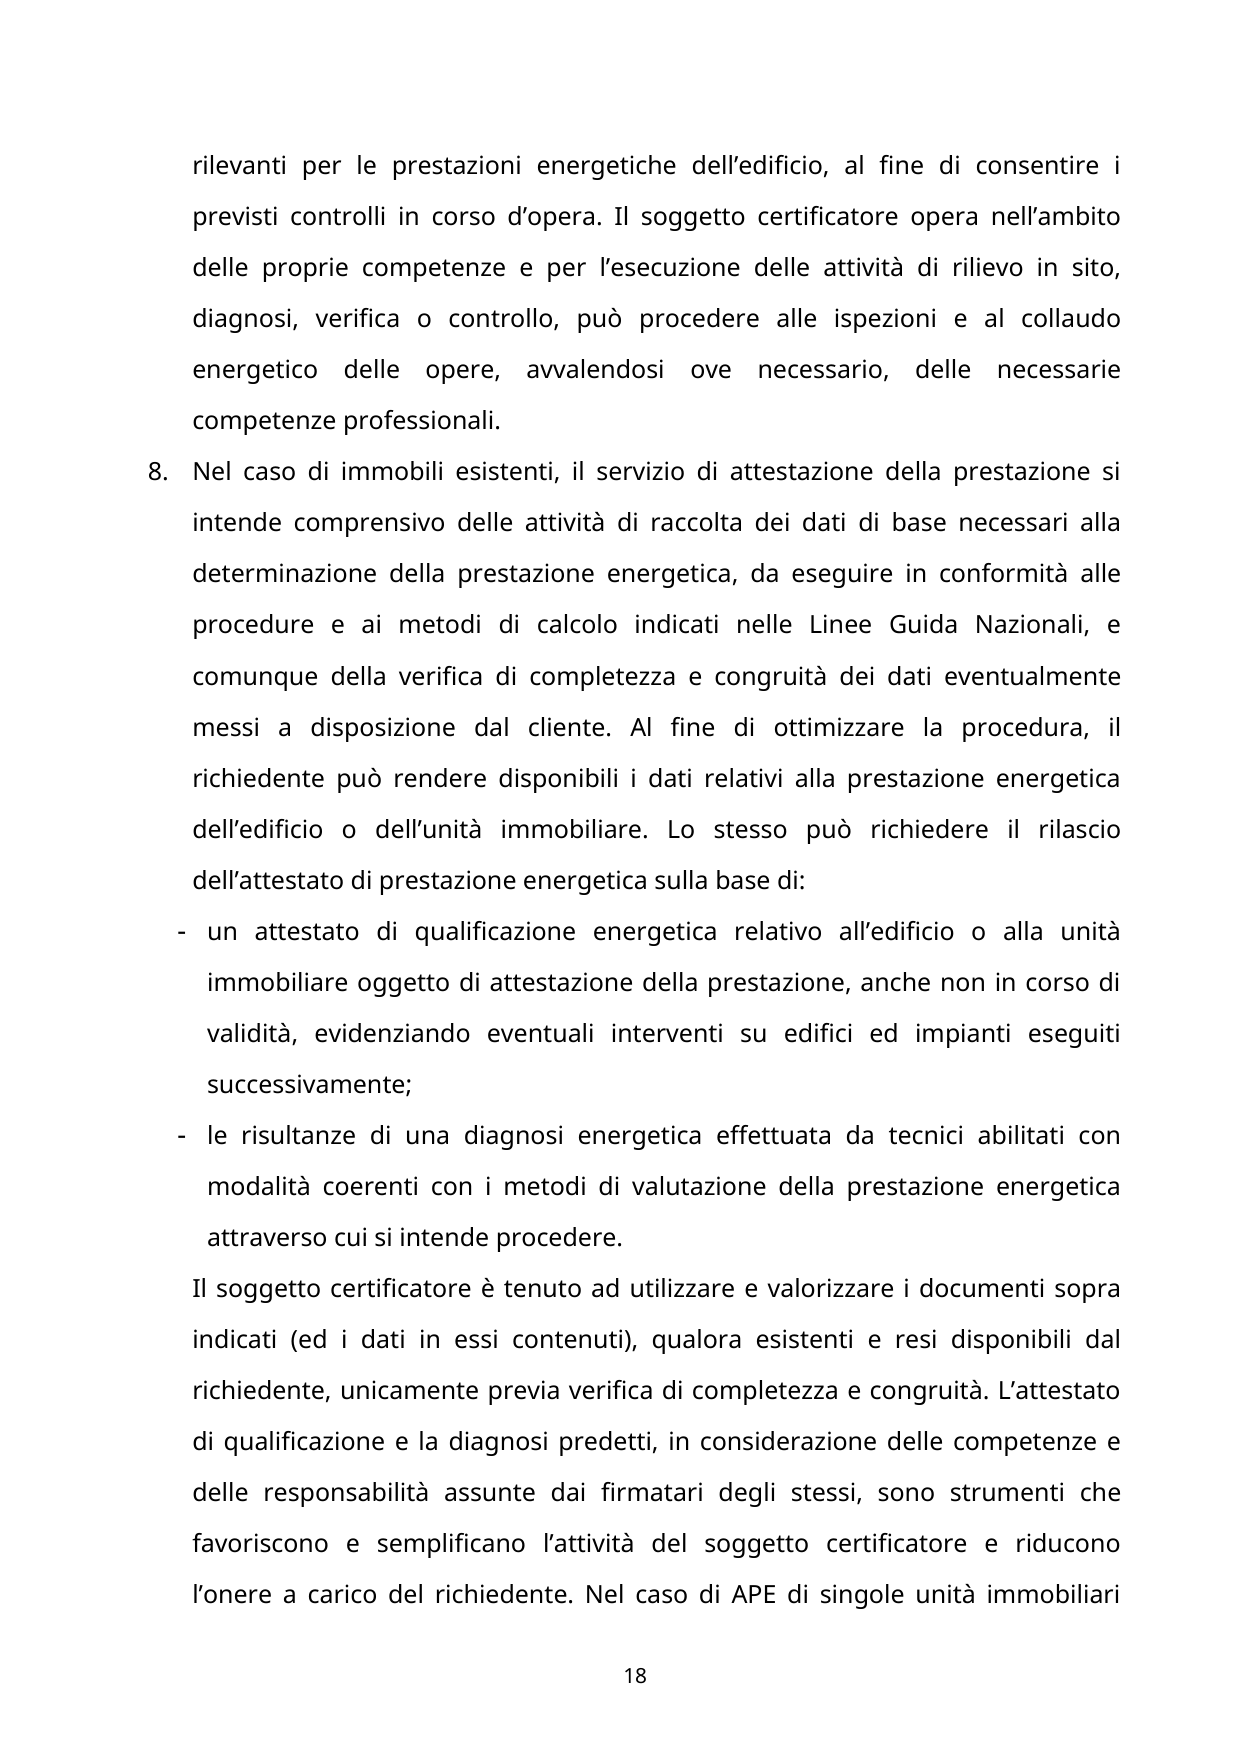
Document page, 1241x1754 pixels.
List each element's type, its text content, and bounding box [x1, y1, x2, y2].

list un attestato di qualificazione energetica relativo all’edificio o alla unità immobiliare oggetto di attestazione della prestazione, anche non in corso di validità, evidenziando eventuali interventi su edifici ed impianti eseguiti successivamente; [177, 913, 1122, 1101]
list le risultanze di una diagnosi energetica effettuata da tecnici abilitati con modalità coerenti con i metodi di valutazione della prestazione energetica attraverso cui si intende procedere. [177, 1117, 1122, 1254]
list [192, 148, 1122, 437]
list Nel caso di immobili esistenti, il servizio di attestazione della prestazione si intende comprensivo delle attività di raccolta dei dati di base necessari alla determinazione della prestazione energetica, da eseguire in conformità alle procedure e ai metodi di calcolo indicati nelle Linee Guida Nazionali, e comunque della verifica di completezza e congruità dei dati eventualmente messi a disposizione dal cliente. Al fine di ottimizzare la procedura, il richiedente può rendere disponibili i dati relativi alla prestazione energetica dell’edificio o dell’unità immobiliare. Lo stesso può richiedere il rilascio dell’attestato di prestazione energetica sulla base di: [148, 454, 1122, 896]
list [192, 1271, 1122, 1611]
